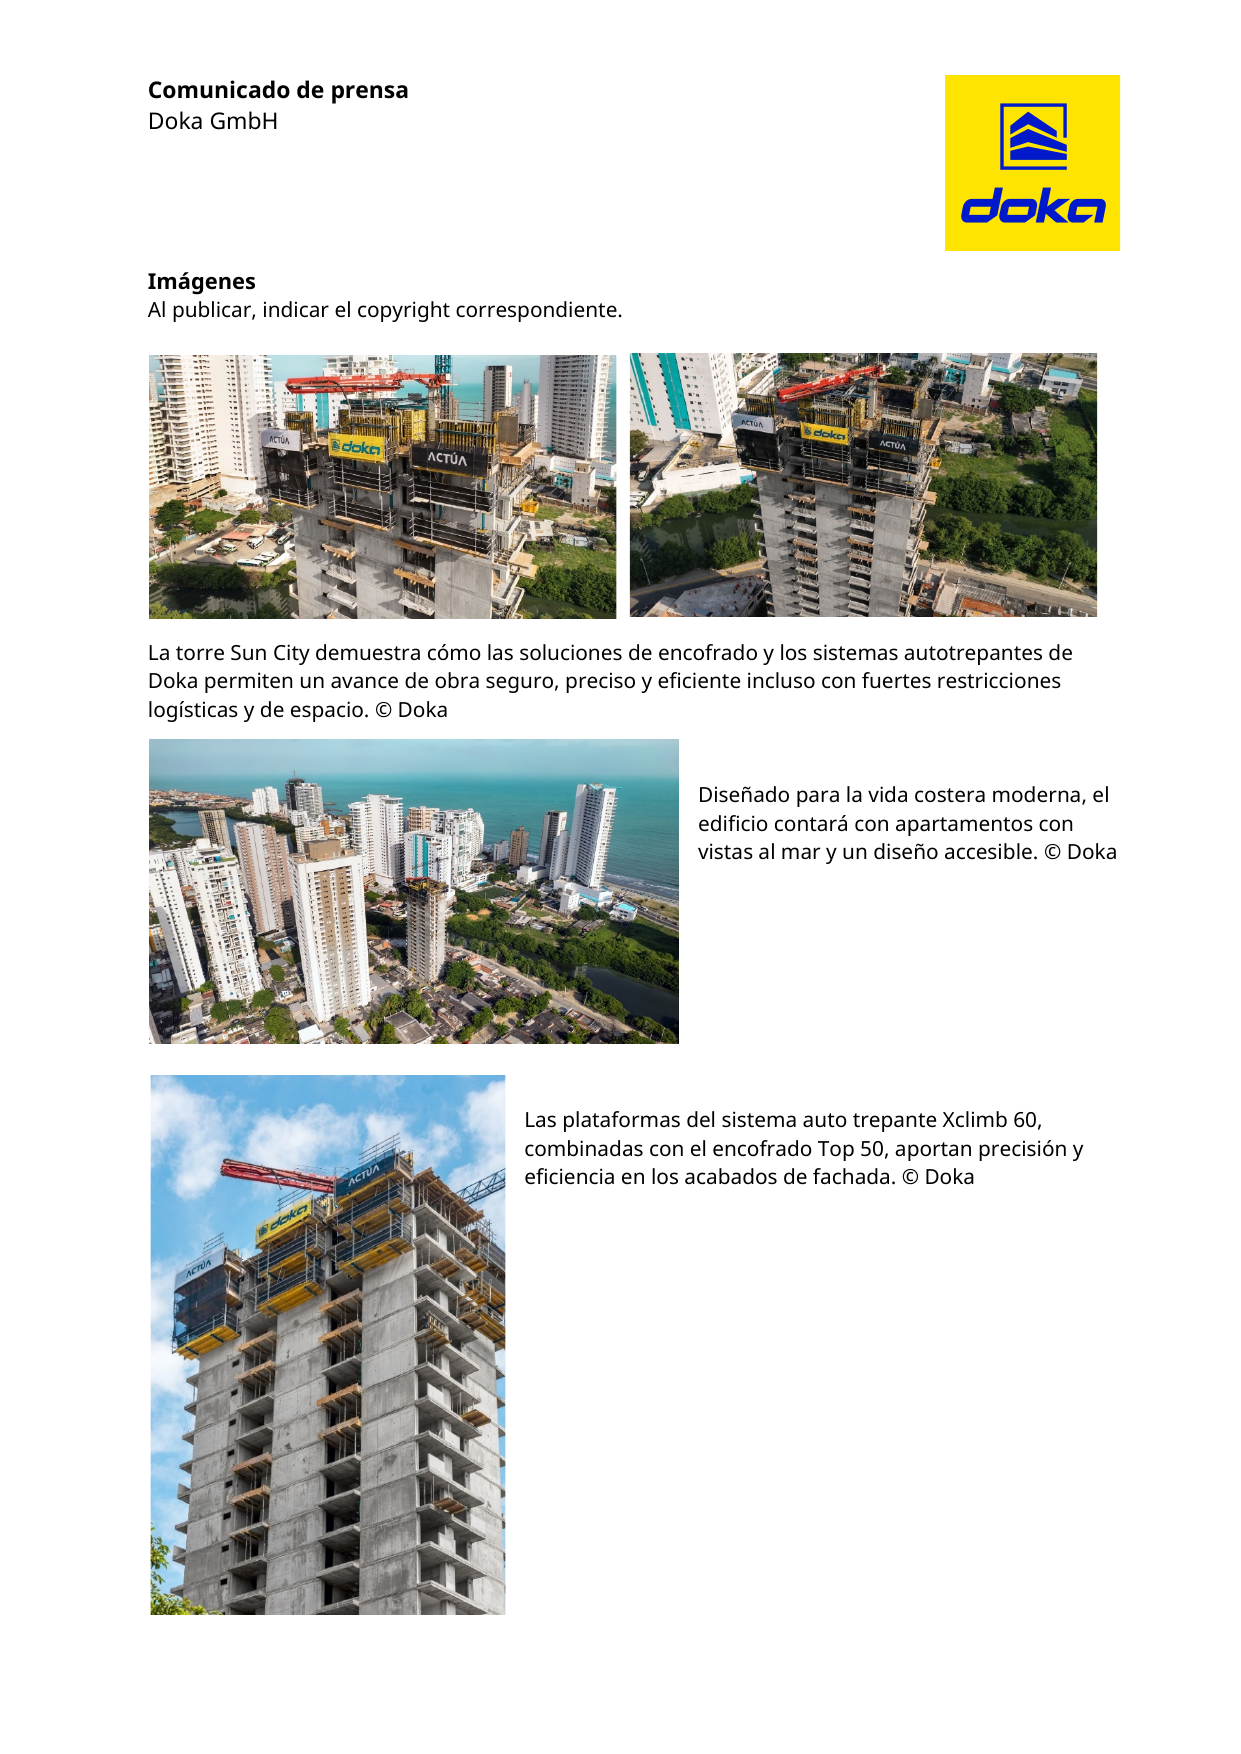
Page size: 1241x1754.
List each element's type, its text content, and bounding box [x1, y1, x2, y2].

text Diseñado para la vida costera moderna, el edificio contará con apartamentos con vistas al mar y un diseño accesible. © Doka [679, 780, 1122, 866]
picture [628, 353, 1098, 616]
text Imágenes [148, 266, 1122, 296]
picture [147, 355, 617, 618]
text Las plataformas del sistema auto trepante Xclimb 60, combinadas con el encofrado Top 50, aportan precisión y eficiencia en los acabados de fachada. © Doka [505, 1105, 1122, 1191]
text Al publicar, indicar el copyright correspondiente. [148, 296, 1122, 324]
picture [945, 75, 1120, 250]
picture [147, 739, 679, 1043]
picture [149, 1075, 505, 1613]
